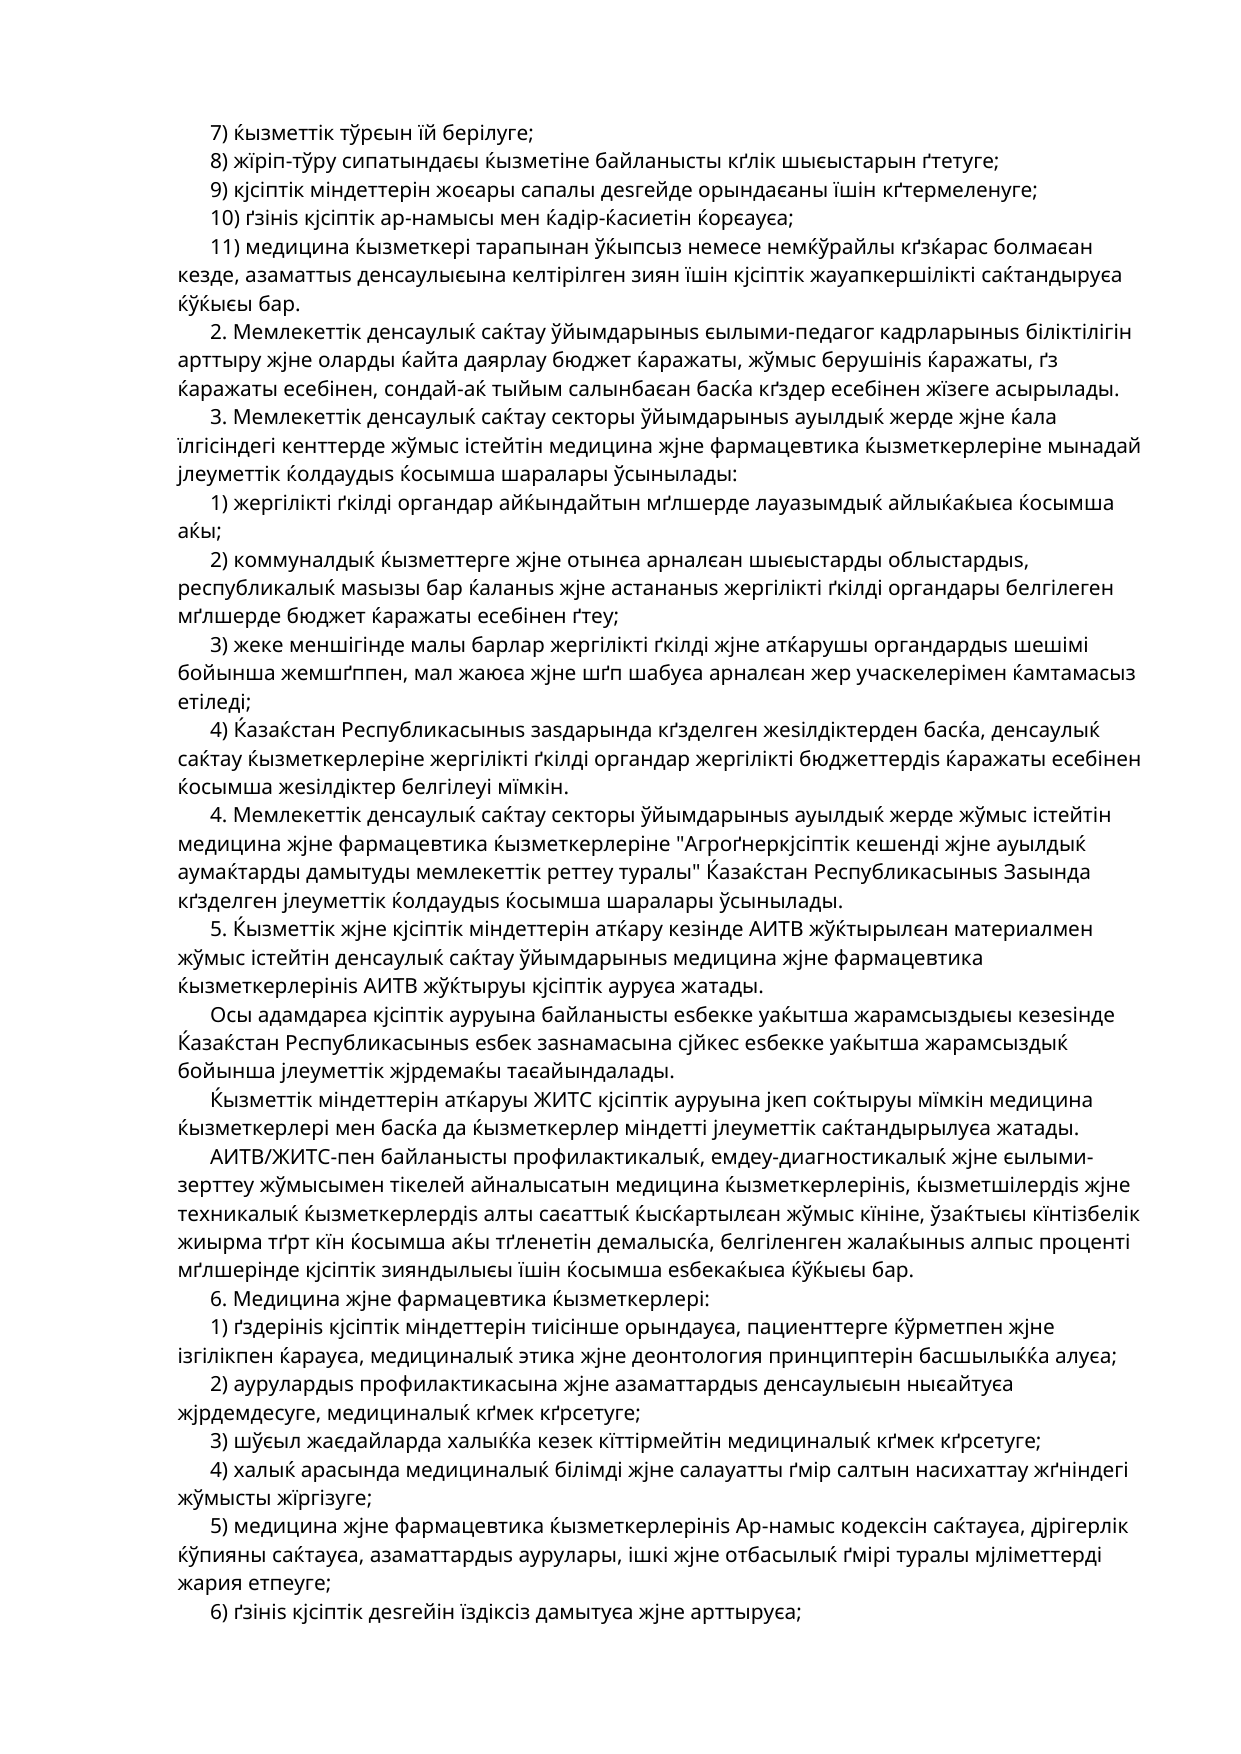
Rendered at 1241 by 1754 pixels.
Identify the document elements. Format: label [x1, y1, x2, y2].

text [177, 118, 1152, 1625]
